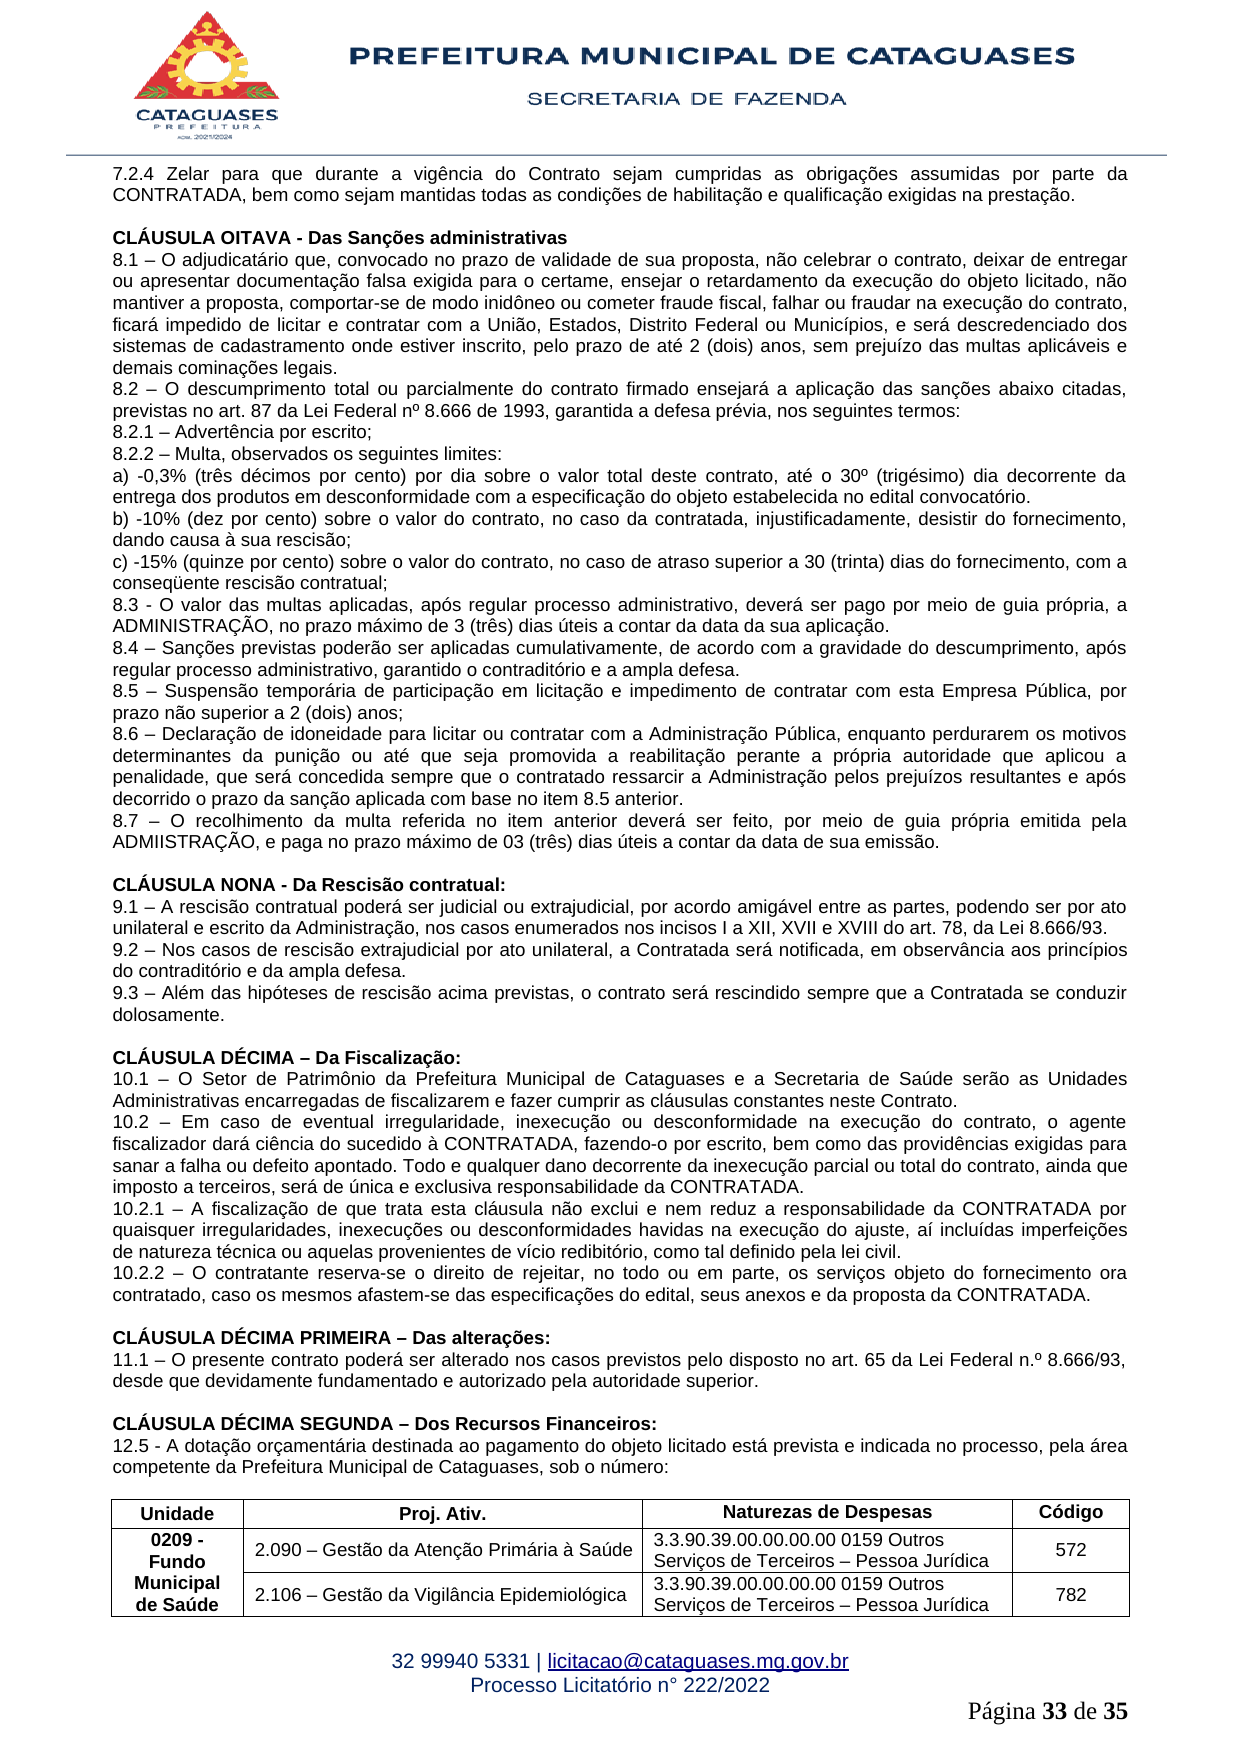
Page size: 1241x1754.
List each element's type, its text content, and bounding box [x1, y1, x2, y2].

text 8.2.1 – Advertência por escrito; [112, 421, 1128, 443]
text 10.2.2 – O contratante reserva-se o direito de rejeitar, no todo ou em parte, os serviços objeto do fornecimento ora contratado, caso os mesmos afastem-se das especificações do edital, seus anexos e da proposta da CONTRATADA. [112, 1262, 1128, 1305]
text 10.2 – Em caso de eventual irregularidade, inexecução ou desconformidade na execução do contrato, o agente fiscalizador dará ciência do sucedido à CONTRATADA, fazendo-o por escrito, bem como das providências exigidas para sanar a falha ou defeito apontado. Todo e qualquer dano decorrente da inexecução parcial ou total do contrato, ainda que imposto a terceiros, será de única e exclusiva responsabilidade da CONTRATADA. [112, 1111, 1128, 1197]
text 8.6 – Declaração de idoneidade para licitar ou contratar com a Administração Pública, enquanto perdurarem os motivos determinantes da punição ou até que seja promovida a reabilitação perante a própria autoridade que aplicou a penalidade, que será concedida sempre que o contratado ressarcir a Administração pelos prejuízos resultantes e após decorrido o prazo da sanção aplicada com base no item 8.5 anterior. [112, 723, 1128, 809]
text CLÁUSULA OITAVA - Das Sanções administrativas [112, 227, 1128, 249]
table_header Código [1013, 1500, 1129, 1527]
text 8.3 - O valor das multas aplicadas, após regular processo administrativo, deverá ser pago por meio de guia própria, a ADMINISTRAÇÃO, no prazo máximo de 3 (três) dias úteis a contar da data da sua aplicação. [112, 594, 1128, 637]
text CLÁUSULA NONA - Da Rescisão contratual: [112, 874, 1128, 896]
text 8.1 – O adjudicatário que, convocado no prazo de validade de sua proposta, não celebrar o contrato, deixar de entregar ou apresentar documentação falsa exigida para o certame, ensejar o retardamento da execução do objeto licitado, não mantiver a proposta, comportar-se de modo inidôneo ou cometer fraude fiscal, falhar ou fraudar na execução do contrato, ficará impedido de licitar e contratar com a União, Estados, Distrito Federal ou Municípios, e será descredenciado dos sistemas de cadastramento onde estiver inscrito, pelo prazo de até 2 (dois) anos, sem prejuízo das multas aplicáveis e demais cominações legais. [112, 249, 1128, 378]
table_cell 0209 - Fundo Municipal de Saúde [112, 1529, 243, 1616]
text CLÁUSULA DÉCIMA PRIMEIRA – Das alterações: [112, 1305, 1128, 1348]
text 7.2.4 Zelar para que durante a vigência do Contrato sejam cumpridas as obrigações assumidas por parte da CONTRATADA, bem como sejam mantidas todas as condições de habilitação e qualificação exigidas na prestação. [112, 162, 1128, 206]
picture [66, 0, 1167, 183]
table_cell 3.3.90.39.00.00.00.00 0159 Outros Serviços de Terceiros – Pessoa Jurídica [643, 1573, 1012, 1616]
subtitle CLÁUSULA DÉCIMA SEGUNDA – Dos Recursos Financeiros: [112, 1413, 1128, 1435]
text 9.1 – A rescisão contratual poderá ser judicial ou extrajudicial, por acordo amigável entre as partes, podendo ser por ato unilateral e escrito da Administração, nos casos enumerados nos incisos I a XII, XVII e XVIII do art. 78, da Lei 8.666/93. [112, 896, 1128, 939]
text 8.2.2 – Multa, observados os seguintes limites: [112, 443, 1128, 464]
table_cell 572 [1013, 1529, 1129, 1572]
table_cell 2.090 – Gestão da Atenção Primária à Saúde [244, 1529, 642, 1572]
text 8.2 – O descumprimento total ou parcialmente do contrato firmado ensejará a aplicação das sanções abaixo citadas, previstas no art. 87 da Lei Federal nº 8.666 de 1993, garantida a defesa prévia, nos seguintes termos: [112, 378, 1128, 421]
text 8.7 – O recolhimento da multa referida no item anterior deverá ser feito, por meio de guia própria emitida pela ADMIISTRAÇÃO, e paga no prazo máximo de 03 (três) dias úteis a contar da data de sua emissão. [112, 809, 1128, 852]
table_cell 782 [1013, 1573, 1129, 1616]
text 8.4 – Sanções previstas poderão ser aplicadas cumulativamente, de acordo com a gravidade do descumprimento, após regular processo administrativo, garantido o contraditório e a ampla defesa. [112, 637, 1128, 680]
text 10.1 – O Setor de Patrimônio da Prefeitura Municipal de Cataguases e a Secretaria de Saúde serão as Unidades Administrativas encarregadas de fiscalizarem e fazer cumprir as cláusulas constantes neste Contrato. [112, 1068, 1128, 1111]
text 9.2 – Nos casos de rescisão extrajudicial por ato unilateral, a Contratada será notificada, em observância aos princípios do contraditório e da ampla defesa. [112, 939, 1128, 982]
table_header Proj. Ativ. [244, 1500, 642, 1527]
text b) -10% (dez por cento) sobre o valor do contrato, no caso da contratada, injustificadamente, desistir do fornecimento, dando causa à sua rescisão; [112, 507, 1128, 551]
table_header Naturezas de Despesas [643, 1500, 1012, 1527]
text c) -15% (quinze por cento) sobre o valor do contrato, no caso de atraso superior a 30 (trinta) dias do fornecimento, com a conseqüente rescisão contratual; [112, 551, 1128, 594]
text 10.2.1 – A fiscalização de que trata esta cláusula não exclui e nem reduz a responsabilidade da CONTRATADA por quaisquer irregularidades, inexecuções ou desconformidades havidas na execução do ajuste, aí incluídas imperfeições de natureza técnica ou aquelas provenientes de vício redibitório, como tal definido pela lei civil. [112, 1197, 1128, 1262]
text 9.3 – Além das hipóteses de rescisão acima previstas, o contrato será rescindido sempre que a Contratada se conduzir dolosamente. [112, 982, 1128, 1025]
text 11.1 – O presente contrato poderá ser alterado nos casos previstos pelo disposto no art. 65 da Lei Federal n.º 8.666/93, desde que devidamente fundamentado e autorizado pela autoridade superior. [112, 1348, 1128, 1392]
table_header Unidade [112, 1500, 243, 1527]
text a) -0,3% (três décimos por cento) por dia sobre o valor total deste contrato, até o 30º (trigésimo) dia decorrente da entrega dos produtos em desconformidade com a especificação do objeto estabelecida no edital convocatório. [112, 464, 1128, 507]
text CLÁUSULA DÉCIMA – Da Fiscalização: [112, 1047, 1128, 1068]
table_cell 3.3.90.39.00.00.00.00 0159 Outros Serviços de Terceiros – Pessoa Jurídica [643, 1529, 1012, 1572]
text 8.5 – Suspensão temporária de participação em licitação e impedimento de contratar com esta Empresa Pública, por prazo não superior a 2 (dois) anos; [112, 680, 1128, 723]
table_cell 2.106 – Gestão da Vigilância Epidemiológica [244, 1573, 642, 1616]
text 12.5 - A dotação orçamentária destinada ao pagamento do objeto licitado está prevista e indicada no processo, pela área competente da Prefeitura Municipal de Cataguases, sob o número: [112, 1435, 1128, 1478]
